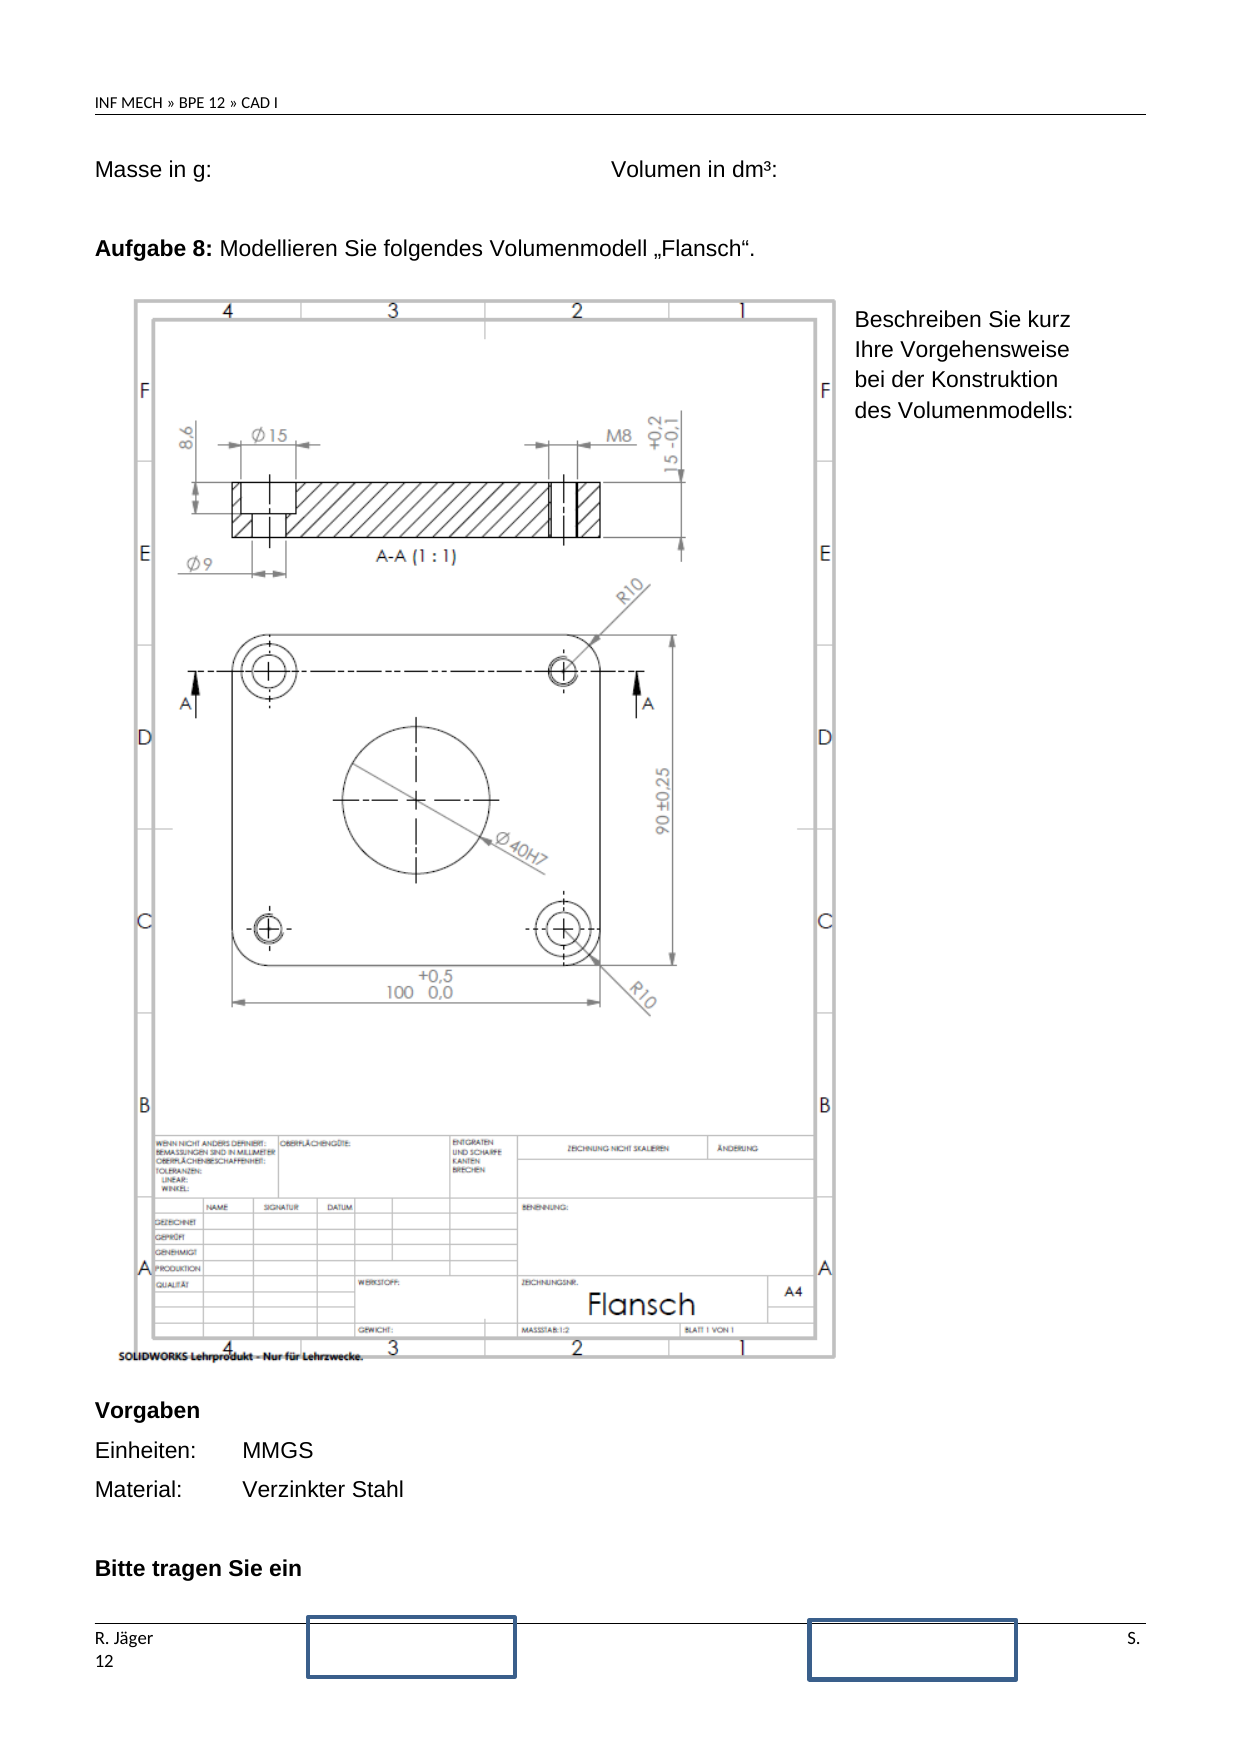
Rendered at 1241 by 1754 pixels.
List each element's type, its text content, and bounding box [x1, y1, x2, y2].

text Bitte tragen Sie ein [94, 1555, 1146, 1581]
picture [94, 288, 846, 1369]
text Vorgaben [94, 1397, 1146, 1423]
text Masse in g: Volumen in dm³: [94, 156, 1146, 182]
text Material: Verzinkter Stahl [94, 1476, 1146, 1502]
text Aufgabe 8: Modellieren Sie folgendes Volumenmodell „Flansch“. [94, 235, 1146, 261]
text Einheiten: MMGS [94, 1437, 1146, 1463]
